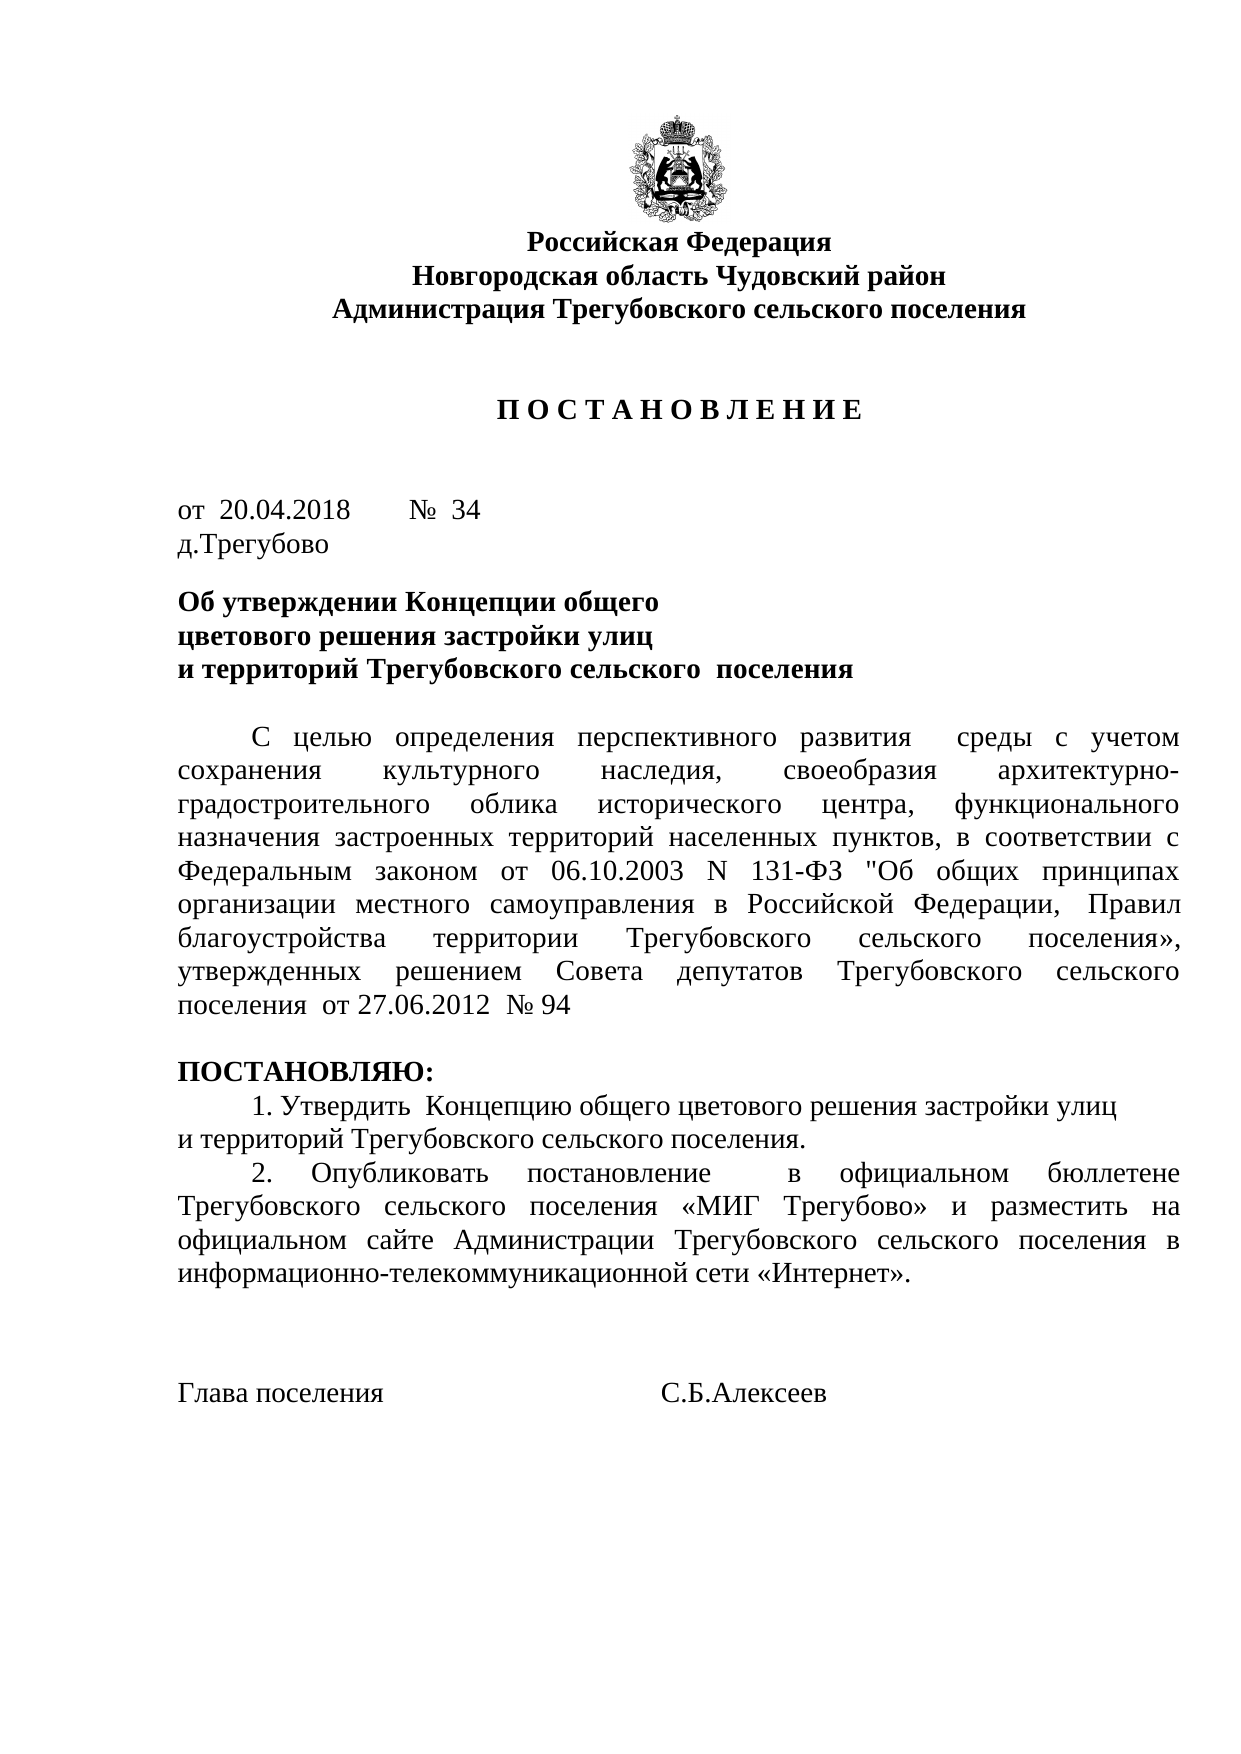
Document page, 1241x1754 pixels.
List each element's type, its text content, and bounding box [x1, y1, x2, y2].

text Об утверждении Концепции общего [177, 584, 1181, 618]
text П О С Т А Н О В Л Е Н И Е [177, 392, 1181, 425]
text 1. Утвердить Концепцию общего цветового решения застройки улиц [177, 1088, 1181, 1121]
text ПОСТАНОВЛЯЮ: [177, 1054, 1181, 1088]
text Российская Федерация [177, 224, 1181, 258]
text от 20.04.2018 № 34 [177, 492, 1181, 526]
picture [627, 113, 731, 224]
text и территорий Трегубовского сельского поселения. [177, 1121, 1181, 1155]
text д.Трегубово [177, 526, 1181, 559]
text цветового решения застройки улиц [177, 618, 1181, 652]
text 2. Опубликовать постановление в официальном бюллетене Трегубовского сельского поселения «МИГ Трегубово» и разместить на официальном сайте Администрации Трегубовского сельского поселения в информационно-телекоммуникационной сети «Интернет». [177, 1155, 1181, 1289]
text Глава поселения С.Б.Алексеев [177, 1375, 1181, 1409]
text и территорий Трегубовского сельского поселения [177, 652, 1181, 685]
text Администрация Трегубовского сельского поселения [177, 291, 1181, 325]
text С целью определения перспективного развития среды с учетом сохранения культурного наследия, своеобразия архитектурно-градостроительного облика исторического центра, функционального назначения застроенных территорий населенных пунктов, в соответствии с Федеральным законом от 06.10.2003 N 131-ФЗ "Об общих принципах организации местного самоуправления в Российской Федерации, Правил благоустройства территории Трегубовского сельского поселения», утвержденных решением Совета депутатов Трегубовского сельского поселения от 27.06.2012 № 94 [177, 719, 1181, 1021]
text Новгородская область Чудовский район [177, 258, 1181, 291]
